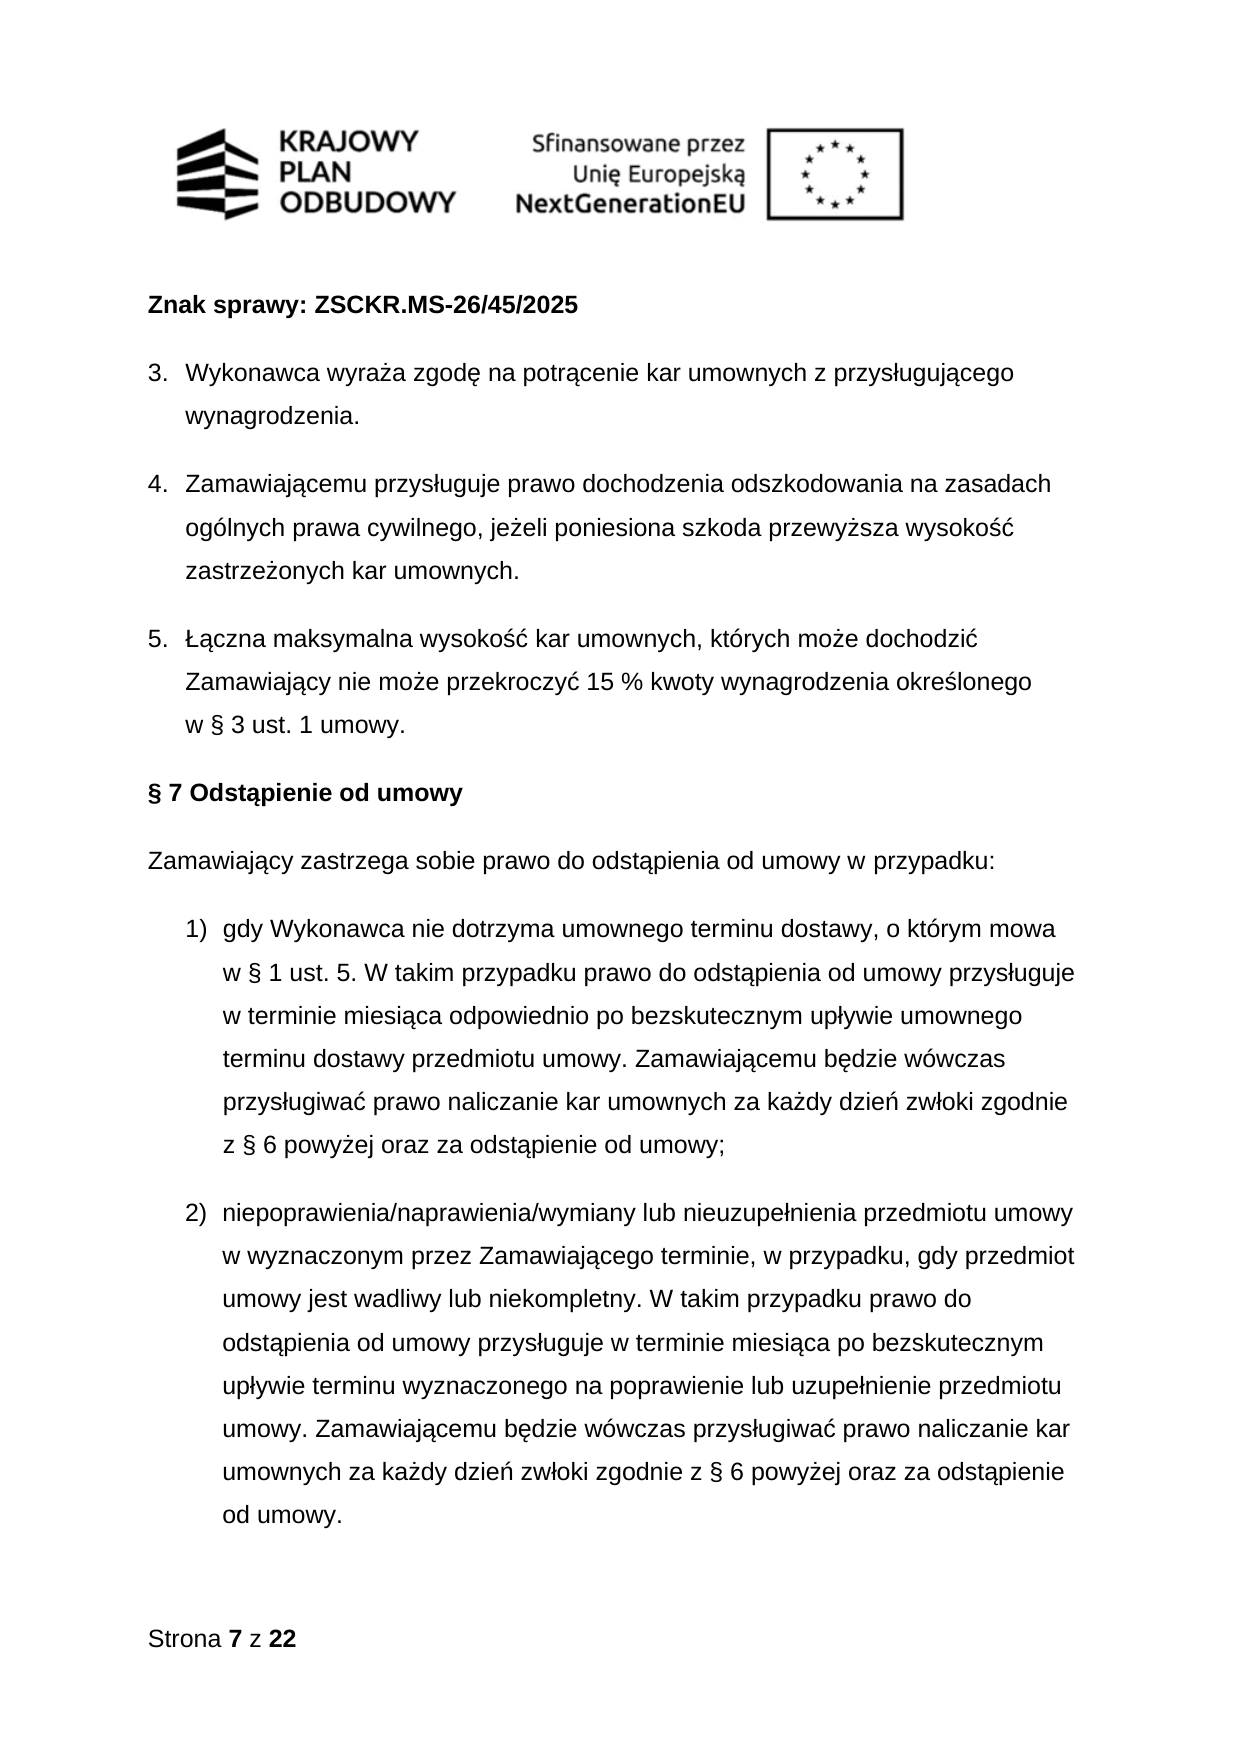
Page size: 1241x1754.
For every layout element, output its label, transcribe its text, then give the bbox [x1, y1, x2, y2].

list Zamawiającemu przysługuje prawo dochodzenia odszkodowania na zasadach ogólnych prawa cywilnego, jeżeli poniesiona szkoda przewyższa wysokość zastrzeżonych kar umownych. [148, 469, 1093, 584]
picture [147, 98, 934, 251]
text Zamawiający zastrzega sobie prawo do odstąpienia od umowy w przypadku: [148, 846, 1093, 875]
list niepoprawienia/naprawienia/wymiany lub nieuzupełnienia przedmiotu umowy w wyznaczonym przez Zamawiającego terminie, w przypadku, gdy przedmiot umowy jest wadliwy lub niekompletny. W takim przypadku prawo do odstąpienia od umowy przysługuje w terminie miesiąca po bezskutecznym upływie terminu wyznaczonego na poprawienie lub uzupełnienie przedmiotu umowy. Zamawiającemu będzie wówczas przysługiwać prawo naliczanie kar umownych za każdy dzień zwłoki zgodnie z § 6 powyżej oraz za odstąpienie od umowy. [185, 1198, 1093, 1529]
list gdy Wykonawca nie dotrzyma umownego terminu dostawy, o którym mowa w § 1 ust. 5. W takim przypadku prawo do odstąpienia od umowy przysługuje w terminie miesiąca odpowiednio po bezskutecznym upływie umownego terminu dostawy przedmiotu umowy. Zamawiającemu będzie wówczas przysługiwać prawo naliczanie kar umownych za każdy dzień zwłoki zgodnie z § 6 powyżej oraz za odstąpienie od umowy; [185, 914, 1093, 1159]
subtitle § 7 Odstąpienie od umowy [148, 778, 1093, 807]
list Łączna maksymalna wysokość kar umownych, których może dochodzić Zamawiający nie może przekroczyć 15 % kwoty wynagrodzenia określonego w § 3 ust. 1 umowy. [148, 624, 1093, 739]
list Wykonawca wyraża zgodę na potrącenie kar umownych z przysługującego wynagrodzenia. [148, 358, 1093, 430]
